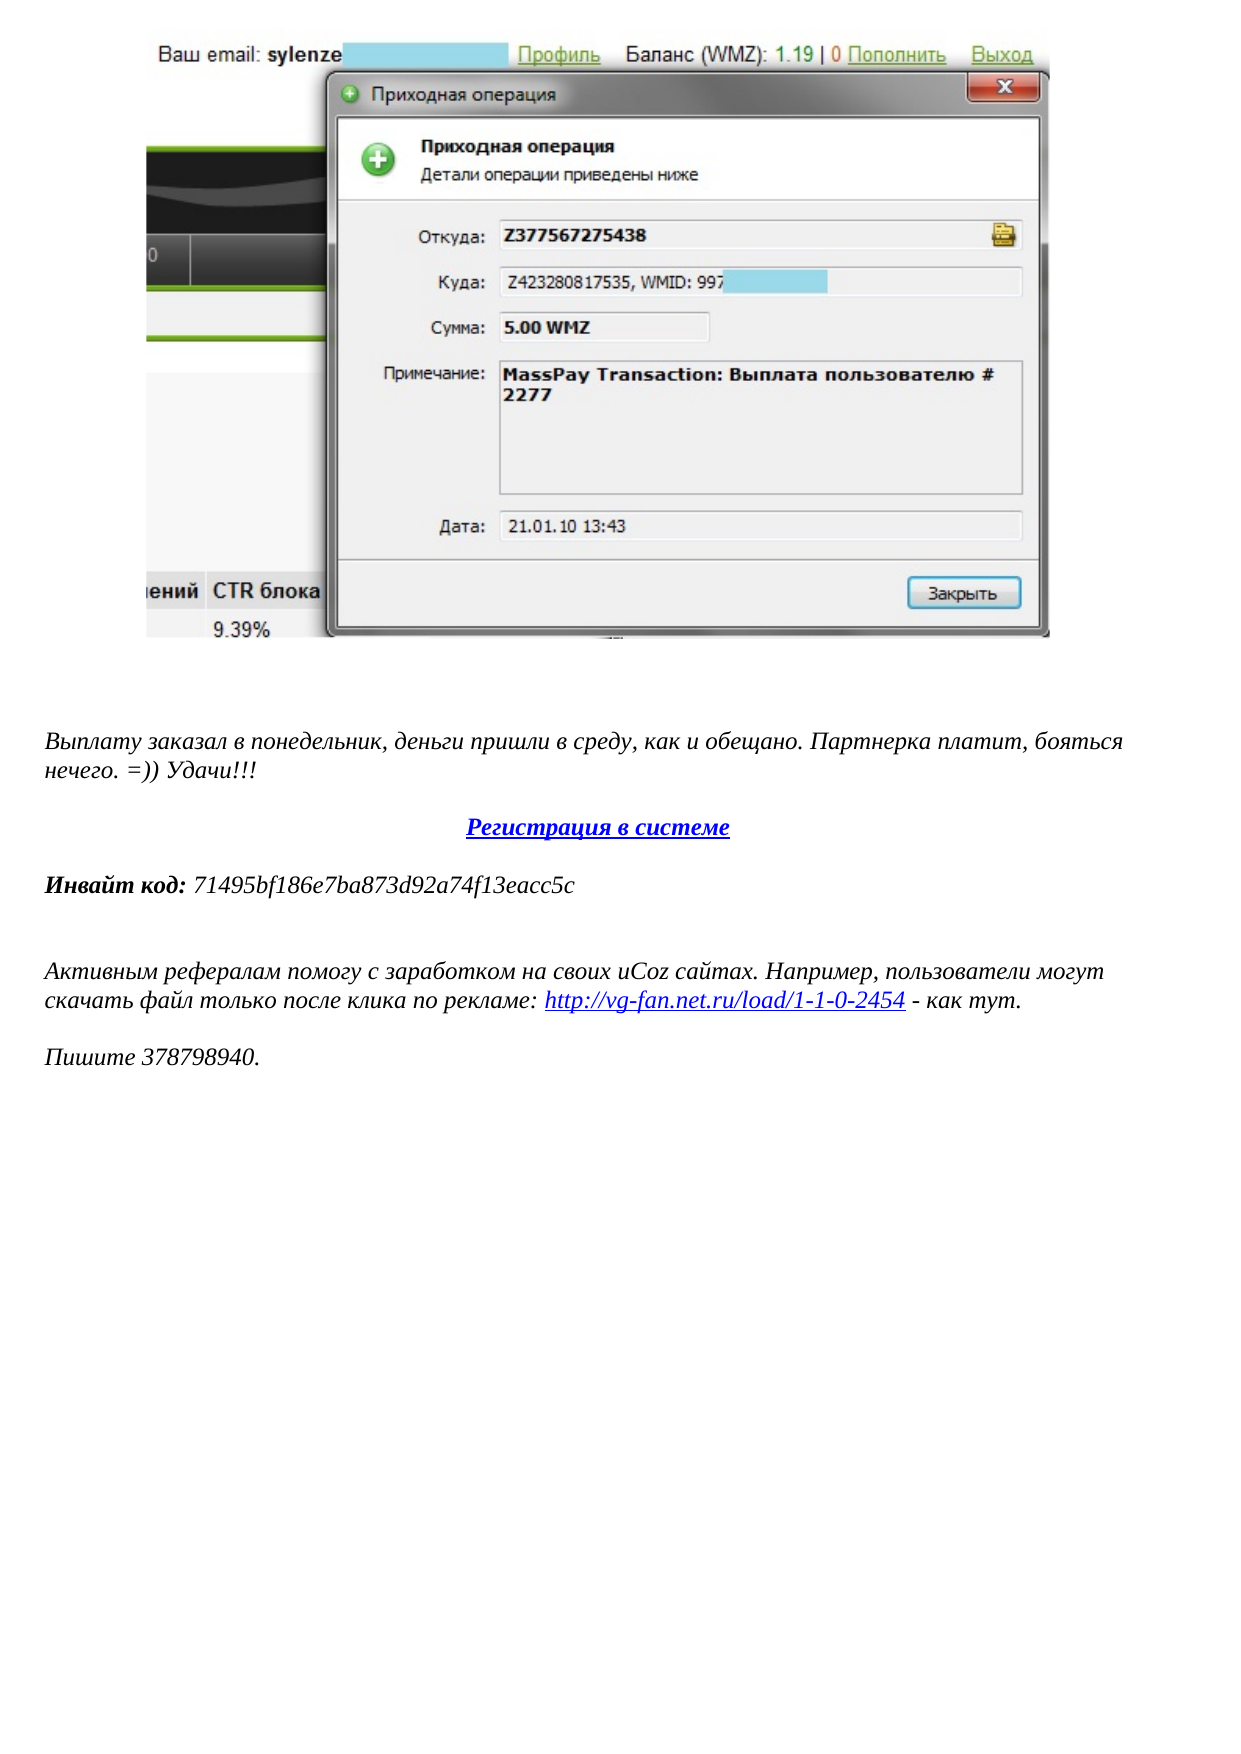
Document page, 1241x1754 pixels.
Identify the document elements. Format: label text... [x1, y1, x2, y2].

text Выплату заказал в понедельник, деньги пришли в среду, как и обещано. Партнерка платит, бояться нечего. =)) Удачи!!! [44, 726, 1152, 783]
text Регистрация в системе [44, 812, 1152, 841]
picture [146, 29, 1050, 639]
text Пишите 378798940. [44, 1042, 1152, 1071]
text Активным рефералам помогу с заработком на своих uCoz сайтах. Например, пользователи могут скачать файл только после клика по рекламе: http://vg-fan.net.ru/load/1-1-0-2454 - как тут. [44, 956, 1152, 1013]
text Инвайт код: 71495bf186e7ba873d92a74f13eacc5c [44, 841, 1152, 898]
